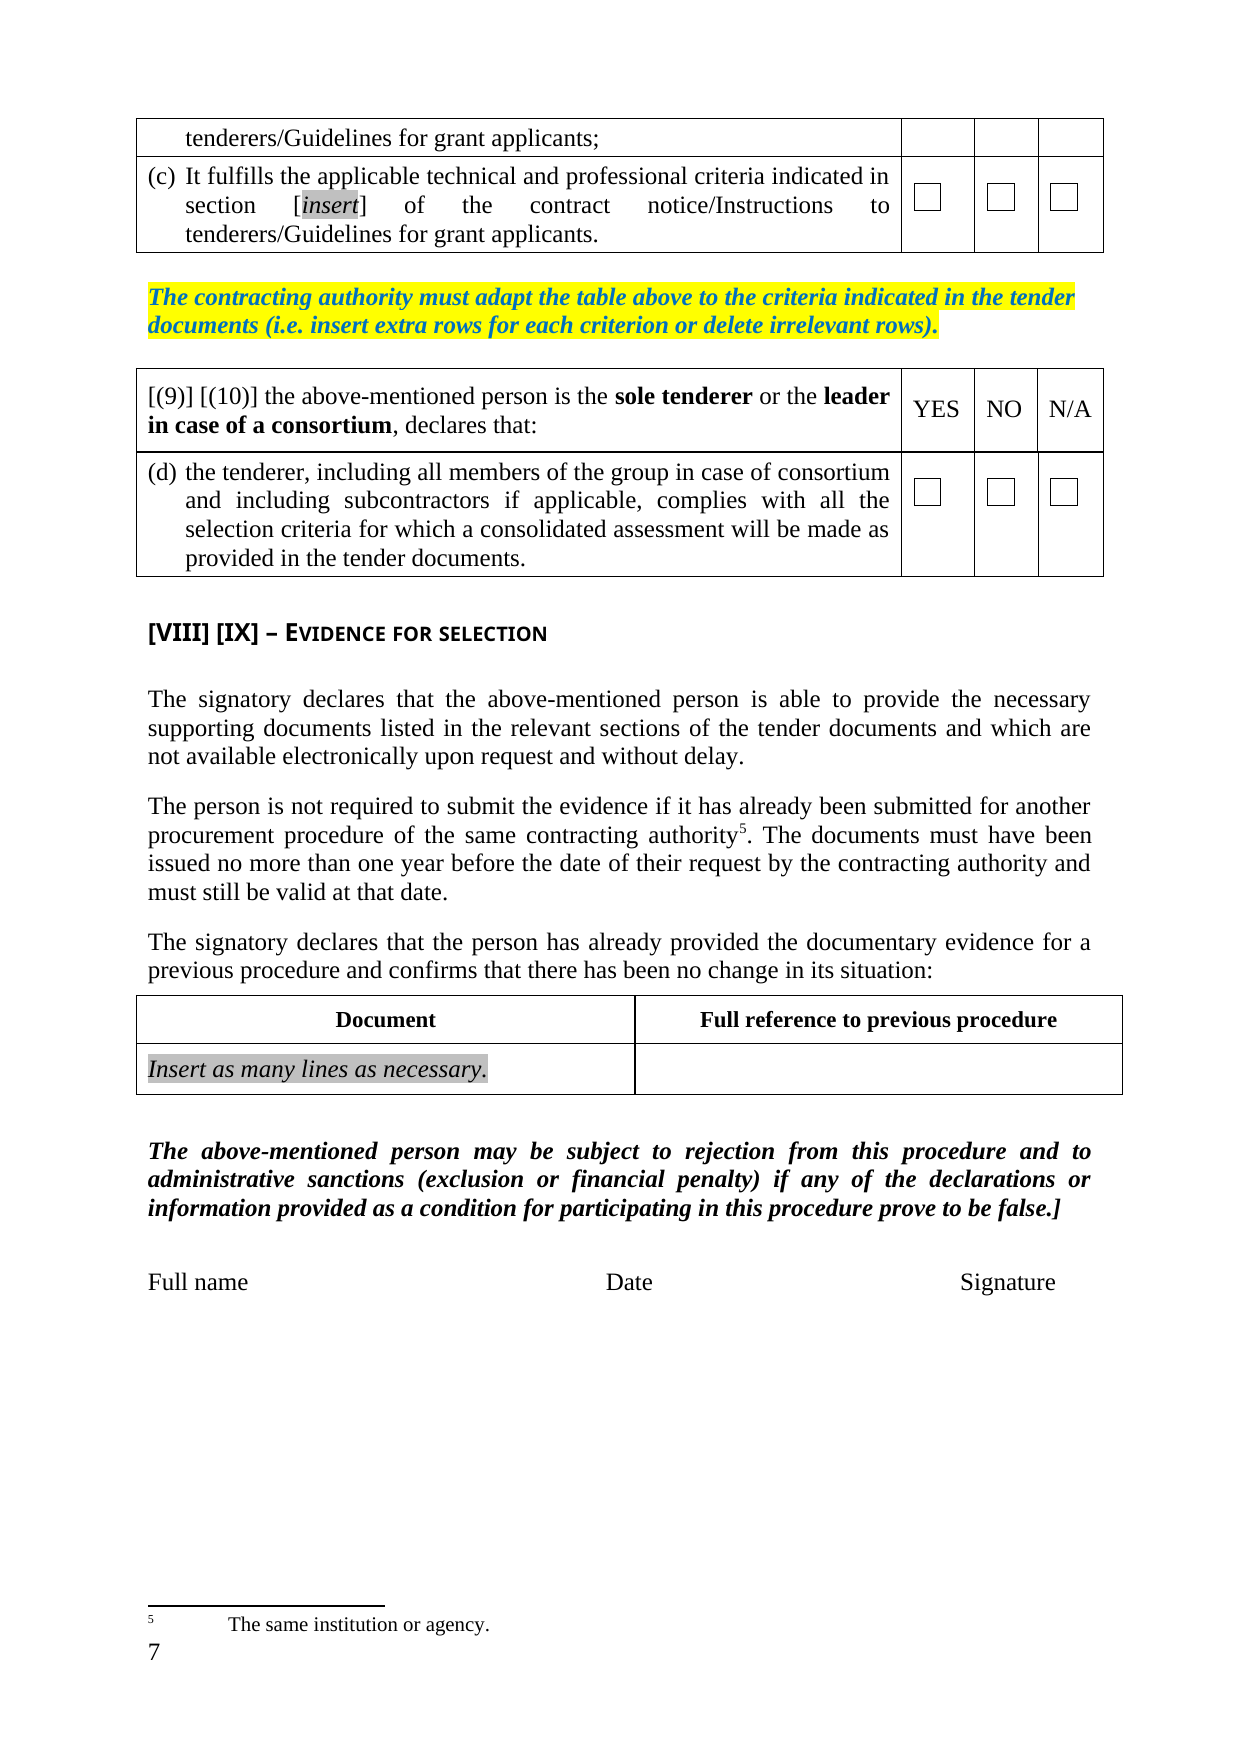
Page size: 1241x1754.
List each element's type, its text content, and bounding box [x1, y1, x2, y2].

text The signatory declares that the person has already provided the documentary evidence for a previous procedure and confirms that there has been no change in its situation: [148, 927, 1092, 984]
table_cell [137, 119, 901, 156]
text The person is not required to submit the evidence if it has already been submitted for another procurement procedure of the same contracting authority. The documents must have been issued no more than one year before the date of their request by the contracting authority and must still be valid at that date. [148, 791, 1092, 906]
table_header N/A [1038, 369, 1103, 451]
table_cell [636, 1044, 1122, 1093]
table_header YES [902, 369, 974, 451]
table_cell [1039, 157, 1103, 252]
table_cell [902, 119, 974, 156]
table_header NO [975, 369, 1037, 451]
title [VIII] [IX] – Evidence for selection [148, 614, 1092, 648]
table_cell [975, 157, 1038, 252]
table_cell the tenderer, including all members of the group in case of consortium and including subcontractors if applicable, complies with all the selection criteria for which a consolidated assessment will be made as provided in the tender documents. [137, 453, 901, 576]
table_cell Insert as many lines as necessary. [137, 1044, 634, 1093]
table_cell It fulfills the applicable technical and professional criteria indicated in section [insert] of the contract notice/Instructions to tenderers/Guidelines for grant applicants. [137, 157, 901, 252]
table_cell [975, 119, 1038, 156]
table_header Full reference to previous procedure [636, 996, 1122, 1043]
table_cell [1039, 453, 1103, 576]
table_cell [902, 157, 974, 252]
table_cell [975, 453, 1038, 576]
table_cell [902, 453, 974, 576]
table_header Document [137, 996, 634, 1043]
text The signatory declares that the above-mentioned person is able to provide the necessary supporting documents listed in the relevant sections of the tender documents and which are not available electronically upon request and without delay. [148, 684, 1092, 770]
text The above-mentioned person may be subject to rejection from this procedure and to administrative sanctions (exclusion or financial penalty) if any of the declarations or information provided as a condition for participating in this procedure prove to be false.] [148, 1136, 1092, 1222]
table_header [(9)] [(10)] the above-mentioned person is the sole tenderer or the leader in case of a consortium, declares that: [137, 369, 901, 451]
table_cell [1039, 119, 1103, 156]
text Full name Date Signature [148, 1267, 1092, 1296]
